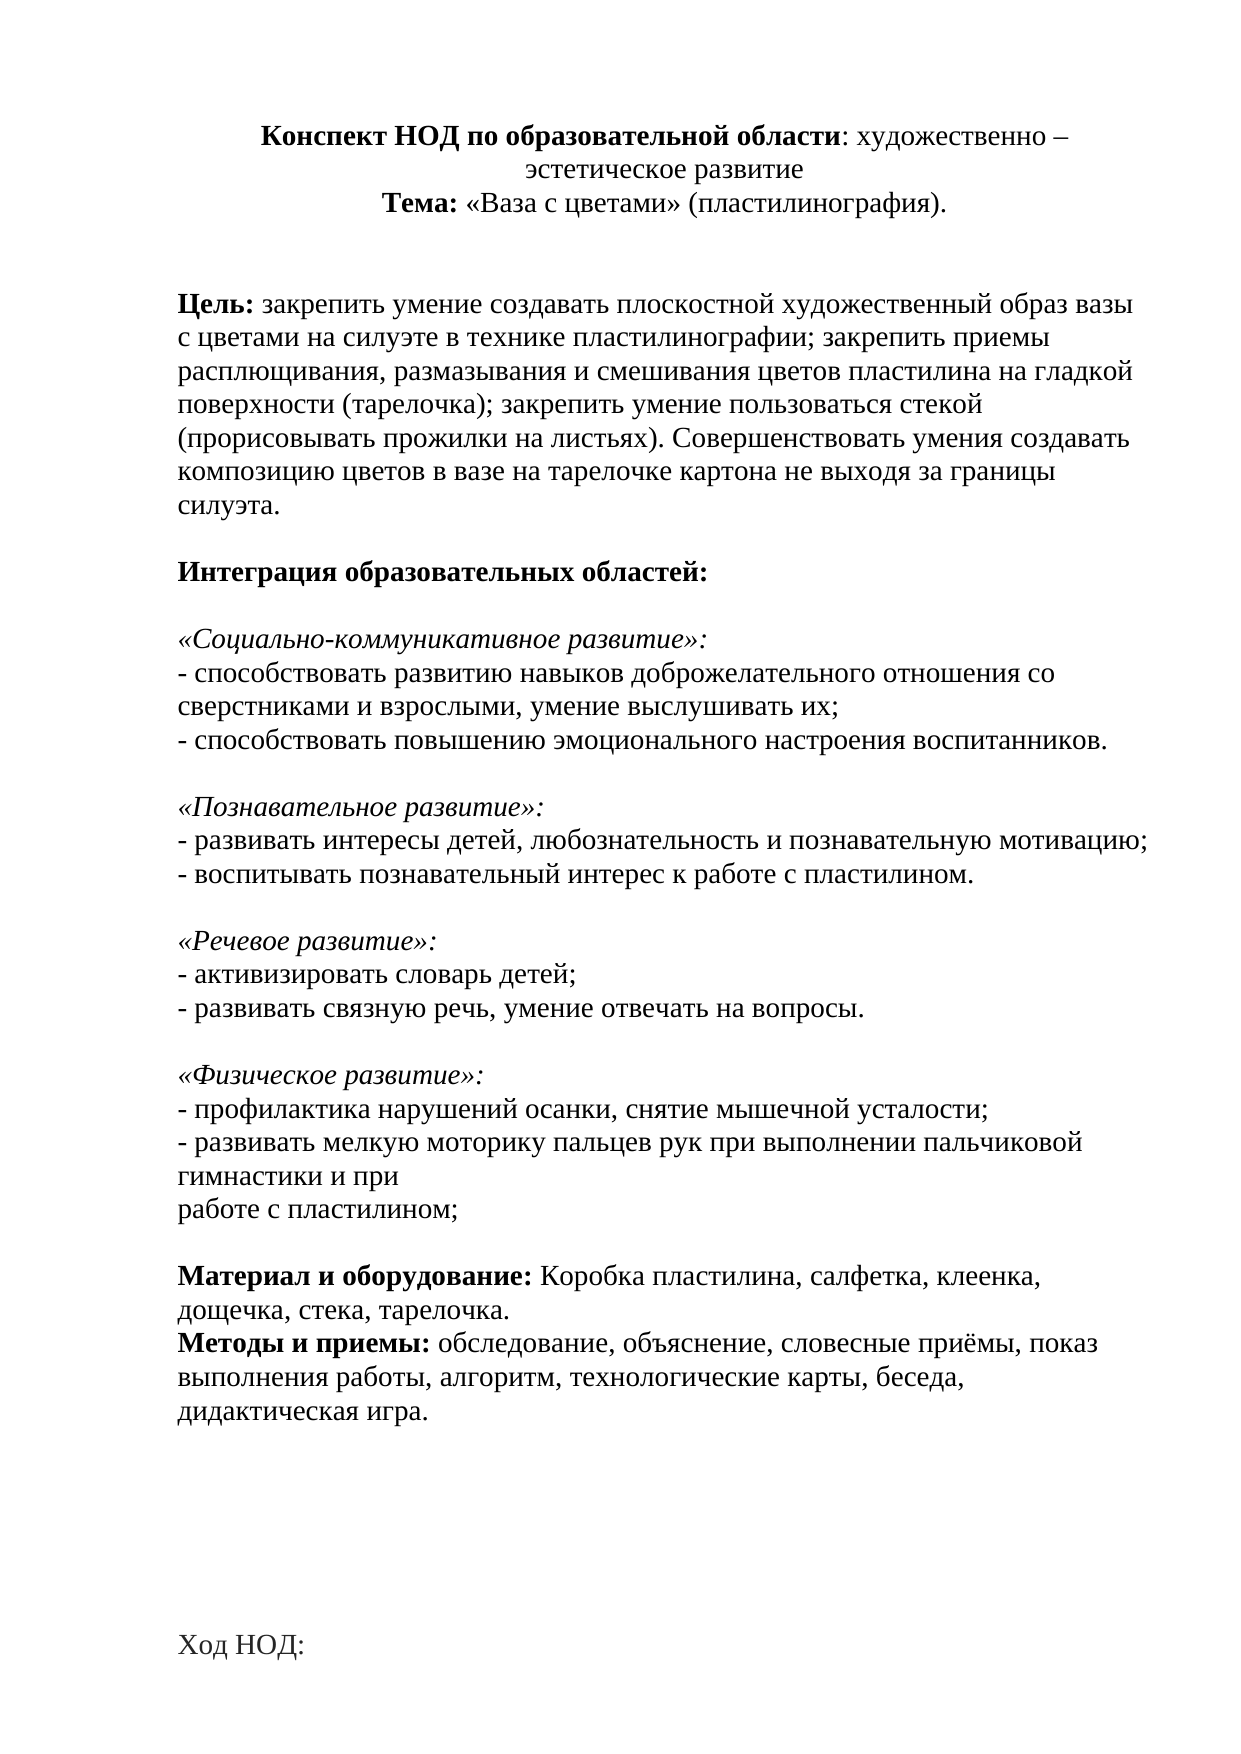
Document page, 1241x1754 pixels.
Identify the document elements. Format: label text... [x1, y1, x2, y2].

text - развивать интересы детей, любознательность и познавательную мотивацию; [177, 822, 1152, 856]
text - профилактика нарушений осанки, снятие мышечной усталости; [177, 1091, 1152, 1124]
text Ход НОД: [177, 1627, 1152, 1661]
text - воспитывать познавательный интерес к работе с пластилином. [177, 856, 1152, 889]
text - развивать мелкую моторику пальцев рук при выполнении пальчиковой гимнастики и при [177, 1124, 1152, 1191]
text «Речевое развитие»: [177, 923, 1152, 957]
text - развивать связную речь, умение отвечать на вопросы. [177, 990, 1152, 1024]
text «Познавательное развитие»: [177, 789, 1152, 822]
text «Физическое развитие»: [177, 1057, 1152, 1091]
text Материал и оборудование: Коробка пластилина, салфетка, клеенка, дощечка, стека, тарелочка. [177, 1258, 1152, 1326]
text - способствовать развитию навыков доброжелательного отношения со сверстниками и взрослыми, умение выслушивать их; [177, 655, 1152, 722]
text Методы и приемы: обследование, объяснение, словесные приёмы, показ выполнения работы, алгоритм, технологические карты, беседа, дидактическая игра. [177, 1326, 1152, 1426]
text - способствовать повышению эмоционального настроения воспитанников. [177, 722, 1152, 755]
text Цель: закрепить умение создавать плоскостной художественный образ вазы с цветами на силуэте в технике пластилинографии; закрепить приемы расплющивания, размазывания и смешивания цветов пластилина на гладкой поверхности (тарелочка); закрепить умение пользоваться стекой (прорисовывать прожилки на листьях). Совершенствовать умения создавать композицию цветов в вазе на тарелочке картона не выходя за границы силуэта. [177, 286, 1152, 521]
text - активизировать словарь детей; [177, 957, 1152, 990]
text Интеграция образовательных областей: [177, 554, 1152, 588]
text «Социально-коммуникативное развитие»: [177, 621, 1152, 655]
text работе с пластилином; [177, 1191, 1152, 1225]
text Конспект НОД по образовательной области: художественно – эстетическое развитие [177, 118, 1152, 185]
text Тема: «Ваза с цветами» (пластилинография). [177, 185, 1152, 219]
